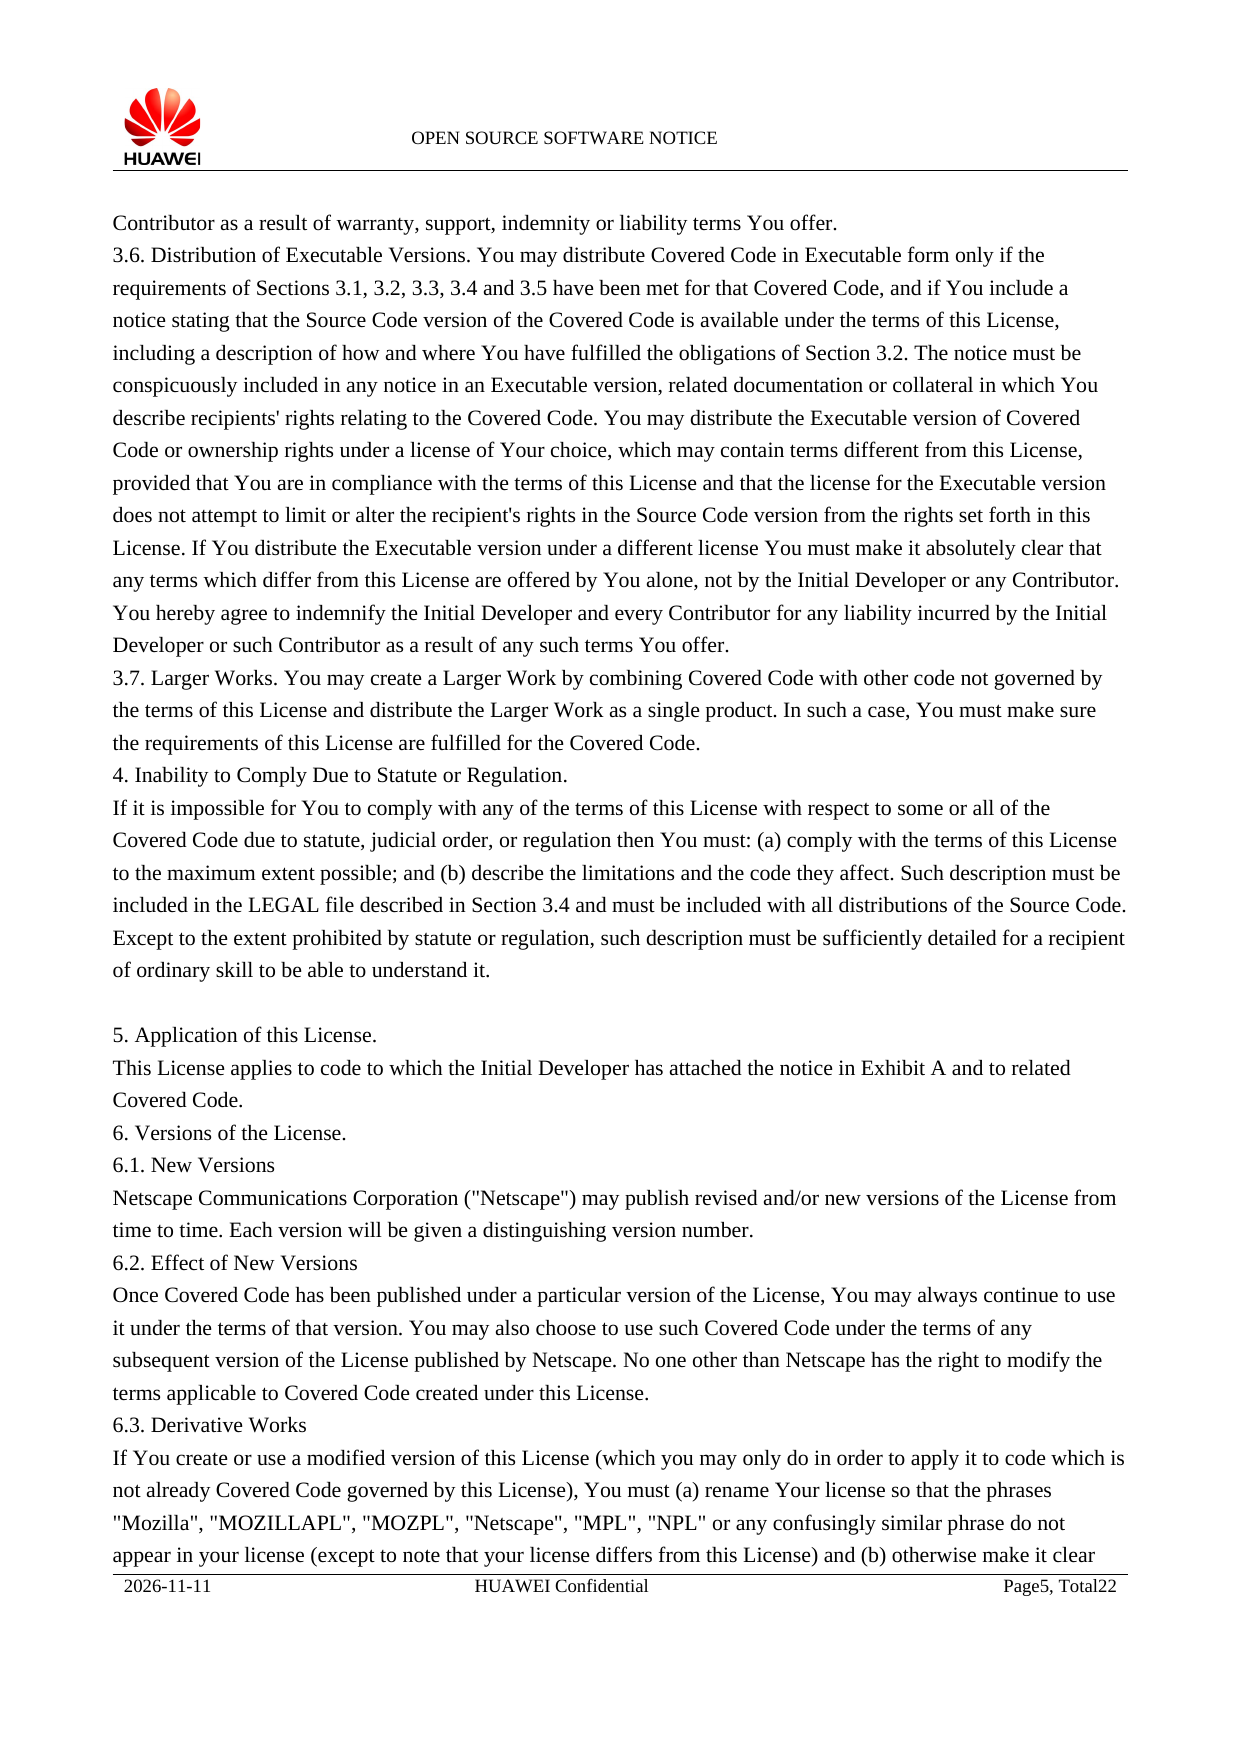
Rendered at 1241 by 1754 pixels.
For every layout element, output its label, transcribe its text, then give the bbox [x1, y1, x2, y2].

picture [124, 88, 201, 165]
